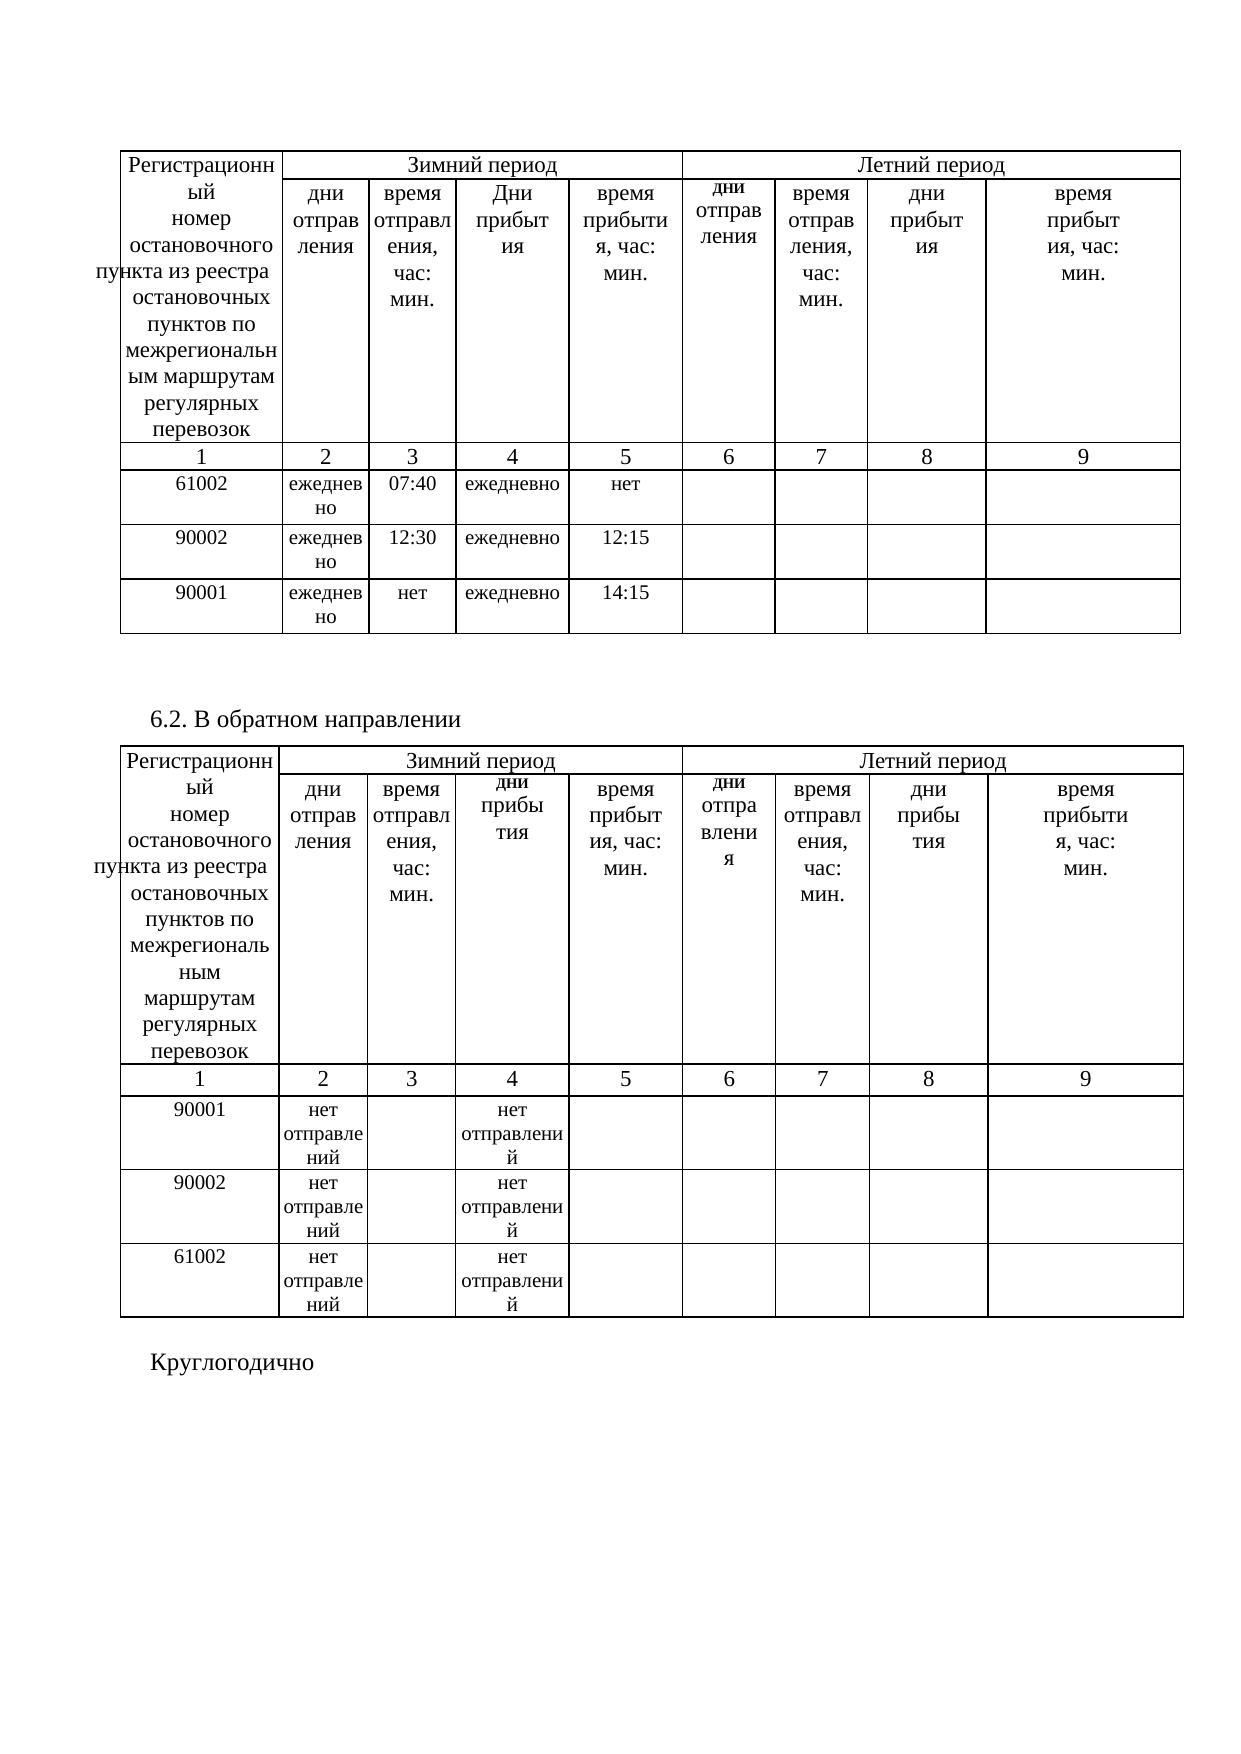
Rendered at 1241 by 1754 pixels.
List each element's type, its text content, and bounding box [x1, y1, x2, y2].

table_cell 7 [776, 1065, 869, 1095]
table_cell ежедневно [283, 580, 368, 632]
table_cell 6 [683, 443, 774, 469]
table_cell 61002 [121, 471, 282, 524]
table_cell [870, 1244, 987, 1316]
table_cell 61002 [121, 1244, 278, 1316]
table_cell [868, 525, 985, 578]
table_cell время отправ ления, час: мин. [776, 180, 867, 441]
table_cell [776, 1170, 869, 1242]
table_cell [868, 580, 985, 632]
table_header Летний период [683, 747, 1183, 773]
table_cell 12:15 [570, 525, 682, 578]
table_cell нет отправлений [280, 1170, 367, 1242]
table_cell [776, 1244, 869, 1316]
table_cell [570, 1244, 682, 1316]
table_cell нет [570, 471, 682, 524]
table_cell ежедневно [457, 580, 568, 632]
table_cell 1 [121, 1065, 278, 1095]
table_cell [570, 1097, 682, 1169]
table_cell 8 [868, 443, 985, 469]
table_cell нет [370, 580, 455, 632]
table_cell нет отправлений [280, 1097, 367, 1169]
table_cell время прибыт ия, час: мин. [987, 180, 1180, 441]
table_cell ежедневно [457, 471, 568, 524]
table_cell 5 [570, 1065, 682, 1095]
table_cell нет отправлений [456, 1097, 568, 1169]
table_cell нет отправлений [456, 1244, 568, 1316]
table_cell [987, 471, 1180, 524]
table_cell дни прибы тия [870, 775, 987, 1063]
table_header Зимний период [283, 152, 682, 178]
table_cell 6 [683, 1065, 775, 1095]
table_cell 2 [283, 443, 368, 469]
table_cell дни отправ ления [280, 775, 367, 1063]
table_cell 9 [989, 1065, 1183, 1095]
table_header Летний период [683, 152, 1180, 178]
table_cell 12:30 [370, 525, 455, 578]
table_cell [987, 525, 1180, 578]
table_cell нет отправлений [456, 1170, 568, 1242]
table_cell время прибыт ия, час: мин. [570, 775, 682, 1063]
text Круглогодично [150, 1347, 1090, 1375]
table_cell 4 [457, 443, 568, 469]
table_cell Дни прибыт ия [457, 180, 568, 441]
text 6.2. В обратном направлении [150, 704, 1090, 733]
table_cell [776, 471, 867, 524]
table_cell [987, 580, 1180, 632]
table_cell [776, 580, 867, 632]
table_cell [989, 1097, 1183, 1169]
table_cell [368, 1244, 455, 1316]
table_cell [776, 1097, 869, 1169]
table_cell 07:40 [370, 471, 455, 524]
table_cell [870, 1097, 987, 1169]
table_cell ежедневно [283, 525, 368, 578]
table_cell 2 [280, 1065, 367, 1095]
table_cell дни прибыт ия [868, 180, 985, 441]
table_cell время прибыти я, час: мин. [570, 180, 682, 441]
table_cell ДНИ отпра влени я [683, 775, 775, 1063]
table_cell [989, 1244, 1183, 1316]
table_cell время прибыти я, час: мин. [989, 775, 1183, 1063]
table_cell 8 [870, 1065, 987, 1095]
table_cell [683, 525, 774, 578]
table_cell ДНИ прибы тия [456, 775, 568, 1063]
table_cell ежедневно [283, 471, 368, 524]
table_cell [570, 1170, 682, 1242]
table_cell время отправл ения, час: мин. [370, 180, 455, 441]
table_cell 3 [368, 1065, 455, 1095]
table_header Зимний период [280, 747, 682, 773]
table_cell 14:15 [570, 580, 682, 632]
table_cell дни отправ ления [283, 180, 368, 441]
table_cell время отправл ения, час: мин. [368, 775, 455, 1063]
table_cell 3 [370, 443, 455, 469]
table_cell [683, 1097, 775, 1169]
table_cell [683, 1170, 775, 1242]
table_cell 7 [776, 443, 867, 469]
table_cell [683, 1244, 775, 1316]
table_cell 90002 [121, 525, 282, 578]
table_cell [368, 1170, 455, 1242]
table_cell [868, 471, 985, 524]
table_cell 1 [121, 443, 282, 469]
table_cell [870, 1170, 987, 1242]
table_cell 90002 [121, 1170, 278, 1242]
table_header Регистрационный номер остановочного пункта из реестра остановочных пунктов по межрегиональным маршрутам регулярных перевозок [121, 747, 278, 1063]
table_cell 5 [570, 443, 682, 469]
table_header Регистрационный номер остановочного пункта из реестра остановочных пунктов по межрегиональным маршрутам регулярных перевозок [121, 152, 282, 441]
table_cell ДНИ отправ ления [683, 180, 774, 441]
table_cell 90001 [121, 1097, 278, 1169]
table_cell [368, 1097, 455, 1169]
table_cell [776, 525, 867, 578]
table_cell [683, 580, 774, 632]
table_cell ежедневно [457, 525, 568, 578]
table_cell нет отправлений [280, 1244, 367, 1316]
table_cell время отправл ения, час: мин. [776, 775, 869, 1063]
table_cell [683, 471, 774, 524]
table_cell 4 [456, 1065, 568, 1095]
table_cell 9 [987, 443, 1180, 469]
table_cell [989, 1170, 1183, 1242]
table_cell 90001 [121, 580, 282, 632]
